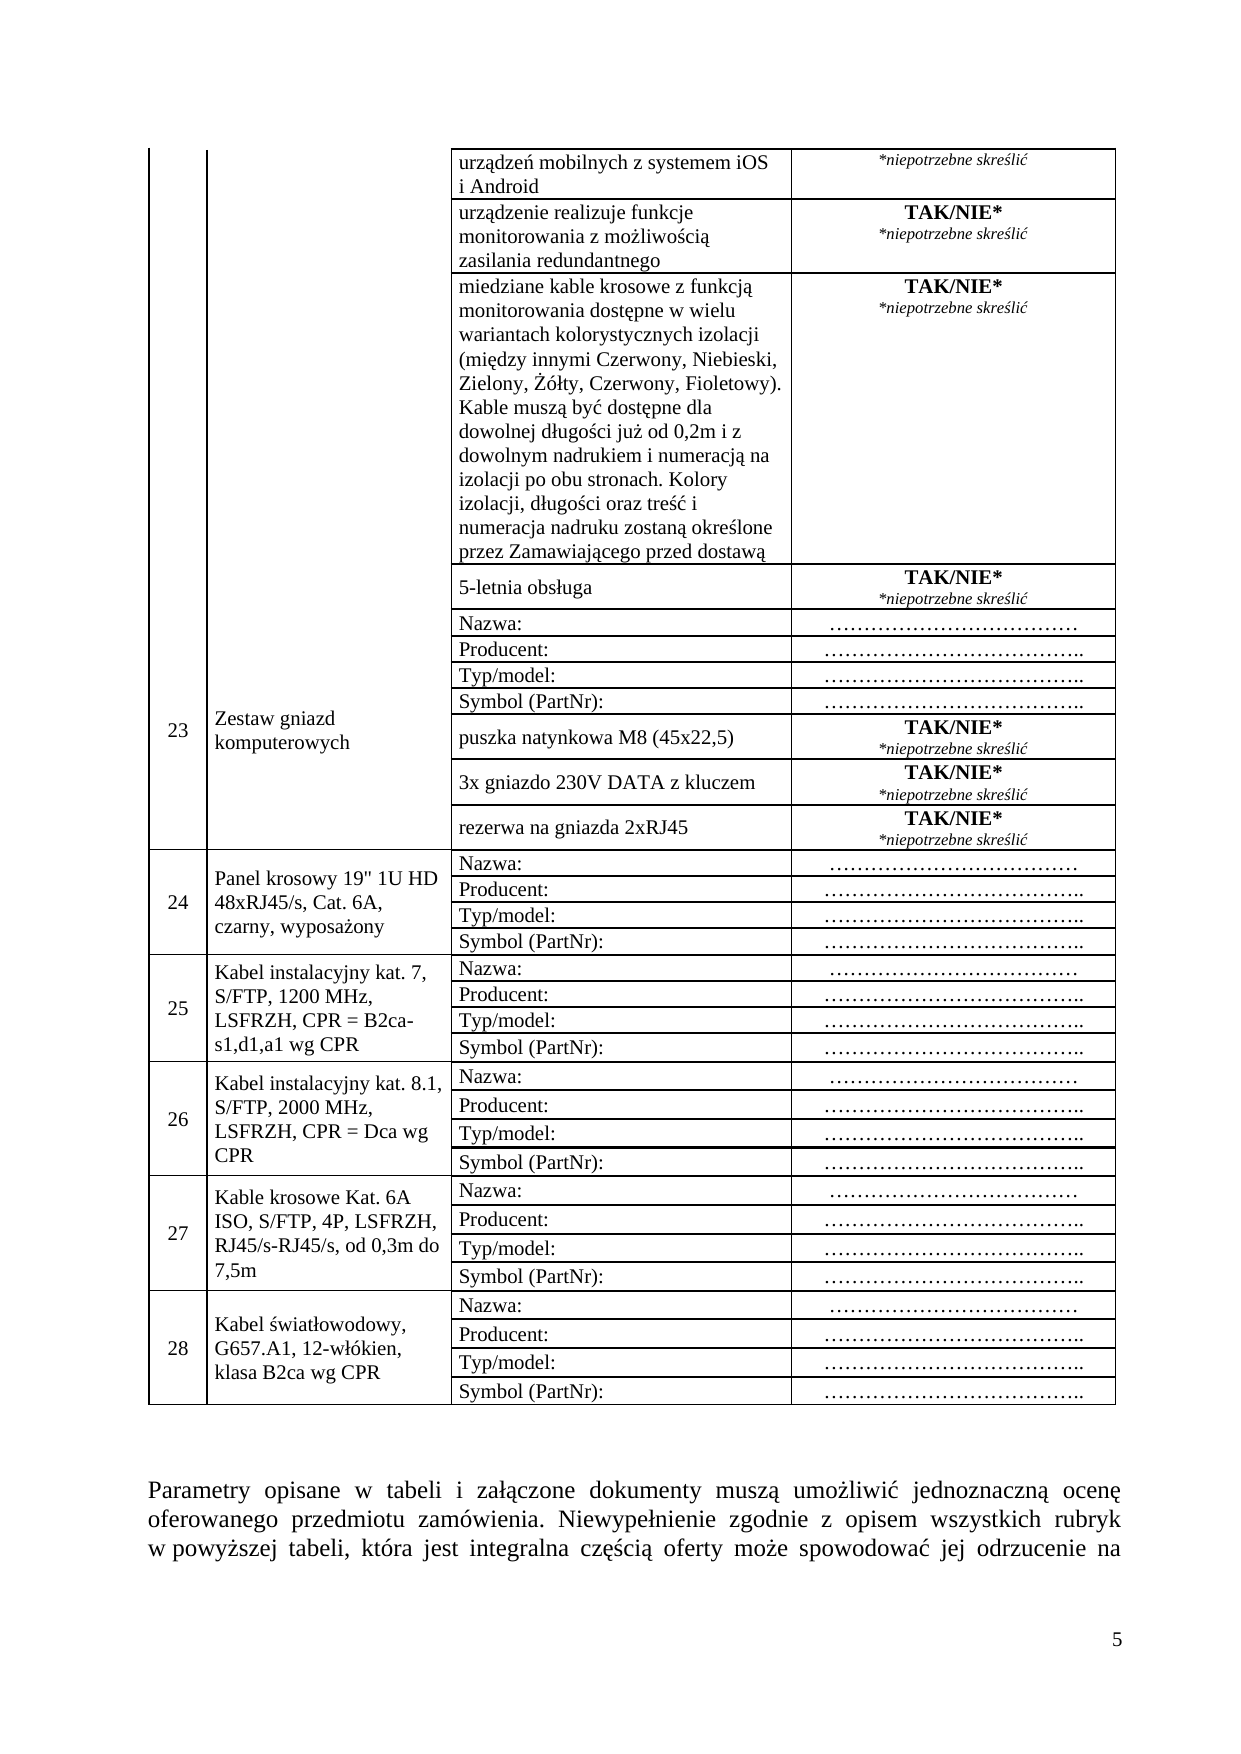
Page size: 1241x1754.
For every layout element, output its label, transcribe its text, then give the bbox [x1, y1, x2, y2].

table_cell Symbol (PartNr): [452, 1263, 791, 1290]
table_cell TAK/NIE* *niepotrzebne skreślić [792, 565, 1115, 608]
table_cell TAK/NIE* *niepotrzebne skreślić [792, 274, 1115, 563]
table_cell ……………………………… [792, 1063, 1115, 1089]
table_cell Producent: [452, 1320, 791, 1347]
table_cell ……………………………….. [792, 1206, 1115, 1232]
table_cell Symbol (PartNr): [452, 689, 791, 713]
table_cell ……………………………….. [792, 903, 1115, 927]
table_cell ……………………………… [792, 956, 1115, 979]
table_cell Panel krosowy 19" 1U HD 48xRJ45/s, Cat. 6A, czarny, wyposażony [208, 850, 451, 953]
table_cell ……………………………….. [792, 637, 1115, 661]
table_cell Nazwa: [452, 956, 791, 979]
table_cell ……………………………….. [792, 1235, 1115, 1261]
table_cell 25 [150, 955, 206, 1061]
table_cell puszka natynkowa M8 (45x22,5) [452, 715, 791, 758]
table_cell Producent: [452, 877, 791, 901]
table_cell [792, 150, 1115, 198]
table_cell Kabel instalacyjny kat. 8.1, S/FTP, 2000 MHz, LSFRZH, CPR = Dca wg CPR [208, 1062, 451, 1175]
table_cell ……………………………….. [792, 1378, 1115, 1404]
table_cell Nazwa: [452, 1177, 791, 1204]
table_cell Typ/model: [452, 1235, 791, 1261]
table_cell ……………………………….. [792, 877, 1115, 901]
table_cell ……………………………… [792, 851, 1115, 875]
table_cell Typ/model: [452, 1008, 791, 1032]
table_cell TAK/NIE* *niepotrzebne skreślić [792, 806, 1115, 849]
table_cell Kabel światłowodowy, G657.A1, 12-włókien, klasa B2ca wg CPR [208, 1291, 451, 1404]
table_cell Kabel instalacyjny kat. 7, S/FTP, 1200 MHz, LSFRZH, CPR = B2ca-s1,d1,a1 wg CPR [208, 955, 451, 1061]
table_cell ……………………………….. [792, 929, 1115, 953]
table_cell rezerwa na gniazda 2xRJ45 [452, 806, 791, 849]
table_cell Typ/model: [452, 1349, 791, 1376]
table_cell ……………………………….. [792, 689, 1115, 713]
table_cell Typ/model: [452, 1120, 791, 1146]
table_cell 24 [150, 850, 206, 953]
table_cell Symbol (PartNr): [452, 1378, 791, 1404]
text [148, 1475, 1122, 1562]
table_cell TAK/NIE* *niepotrzebne skreślić [792, 200, 1115, 272]
table_cell ……………………………….. [792, 1263, 1115, 1290]
table_cell ……………………………….. [792, 1091, 1115, 1118]
table_cell Symbol (PartNr): [452, 1149, 791, 1175]
table_cell ……………………………….. [792, 1008, 1115, 1032]
table_cell ……………………………… [792, 1177, 1115, 1204]
table_cell ……………………………… [792, 610, 1115, 634]
table_cell Typ/model: [452, 663, 791, 687]
table_cell Producent: [452, 637, 791, 661]
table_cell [452, 150, 791, 198]
table_cell miedziane kable krosowe z funkcją monitorowania dostępne w wielu wariantach kolorystycznych izolacji (między innymi Czerwony, Niebieski, Zielony, Żółty, Czerwony, Fioletowy). Kable muszą być dostępne dla dowolnej długości już od 0,2m i z dowolnym nadrukiem i numeracją na izolacji po obu stronach. Kolory izolacji, długości oraz treść i numeracja nadruku zostaną określone przez Zamawiającego przed dostawą [452, 274, 791, 563]
table_cell TAK/NIE* *niepotrzebne skreślić [792, 715, 1115, 758]
table_cell ……………………………….. [792, 1034, 1115, 1061]
table_cell 28 [150, 1291, 206, 1404]
table_cell Symbol (PartNr): [452, 929, 791, 953]
table_cell 26 [150, 1062, 206, 1175]
table_cell ……………………………….. [792, 1320, 1115, 1347]
table_cell urządzenie realizuje funkcje monitorowania z możliwością zasilania redundantnego [452, 200, 791, 272]
table_cell Nazwa: [452, 851, 791, 875]
table_cell Typ/model: [452, 903, 791, 927]
table_cell Nazwa: [452, 1292, 791, 1318]
table_cell Producent: [452, 1206, 791, 1232]
table_cell Symbol (PartNr): [452, 1034, 791, 1061]
table_cell Nazwa: [452, 1063, 791, 1089]
table_cell Nazwa: [452, 610, 791, 634]
table_cell ……………………………….. [792, 982, 1115, 1006]
table_cell Producent: [452, 982, 791, 1006]
table_cell Producent: [452, 1091, 791, 1118]
table_cell 27 [150, 1176, 206, 1290]
table_cell ……………………………….. [792, 663, 1115, 687]
table_cell 5-letnia obsługa [452, 565, 791, 608]
table_cell ……………………………… [792, 1292, 1115, 1318]
table_cell ……………………………….. [792, 1349, 1115, 1376]
table_cell Zestaw gniazd komputerowych [208, 608, 451, 849]
table_cell Kable krosowe Kat. 6A ISO, S/FTP, 4P, LSFRZH, RJ45/s-RJ45/s, od 0,3m do 7,5m [208, 1176, 451, 1290]
table_cell 23 [150, 608, 206, 849]
table_cell ……………………………….. [792, 1120, 1115, 1146]
table_cell TAK/NIE* *niepotrzebne skreślić [792, 760, 1115, 803]
table_cell 3x gniazdo 230V DATA z kluczem [452, 760, 791, 803]
table_cell ……………………………….. [792, 1149, 1115, 1175]
